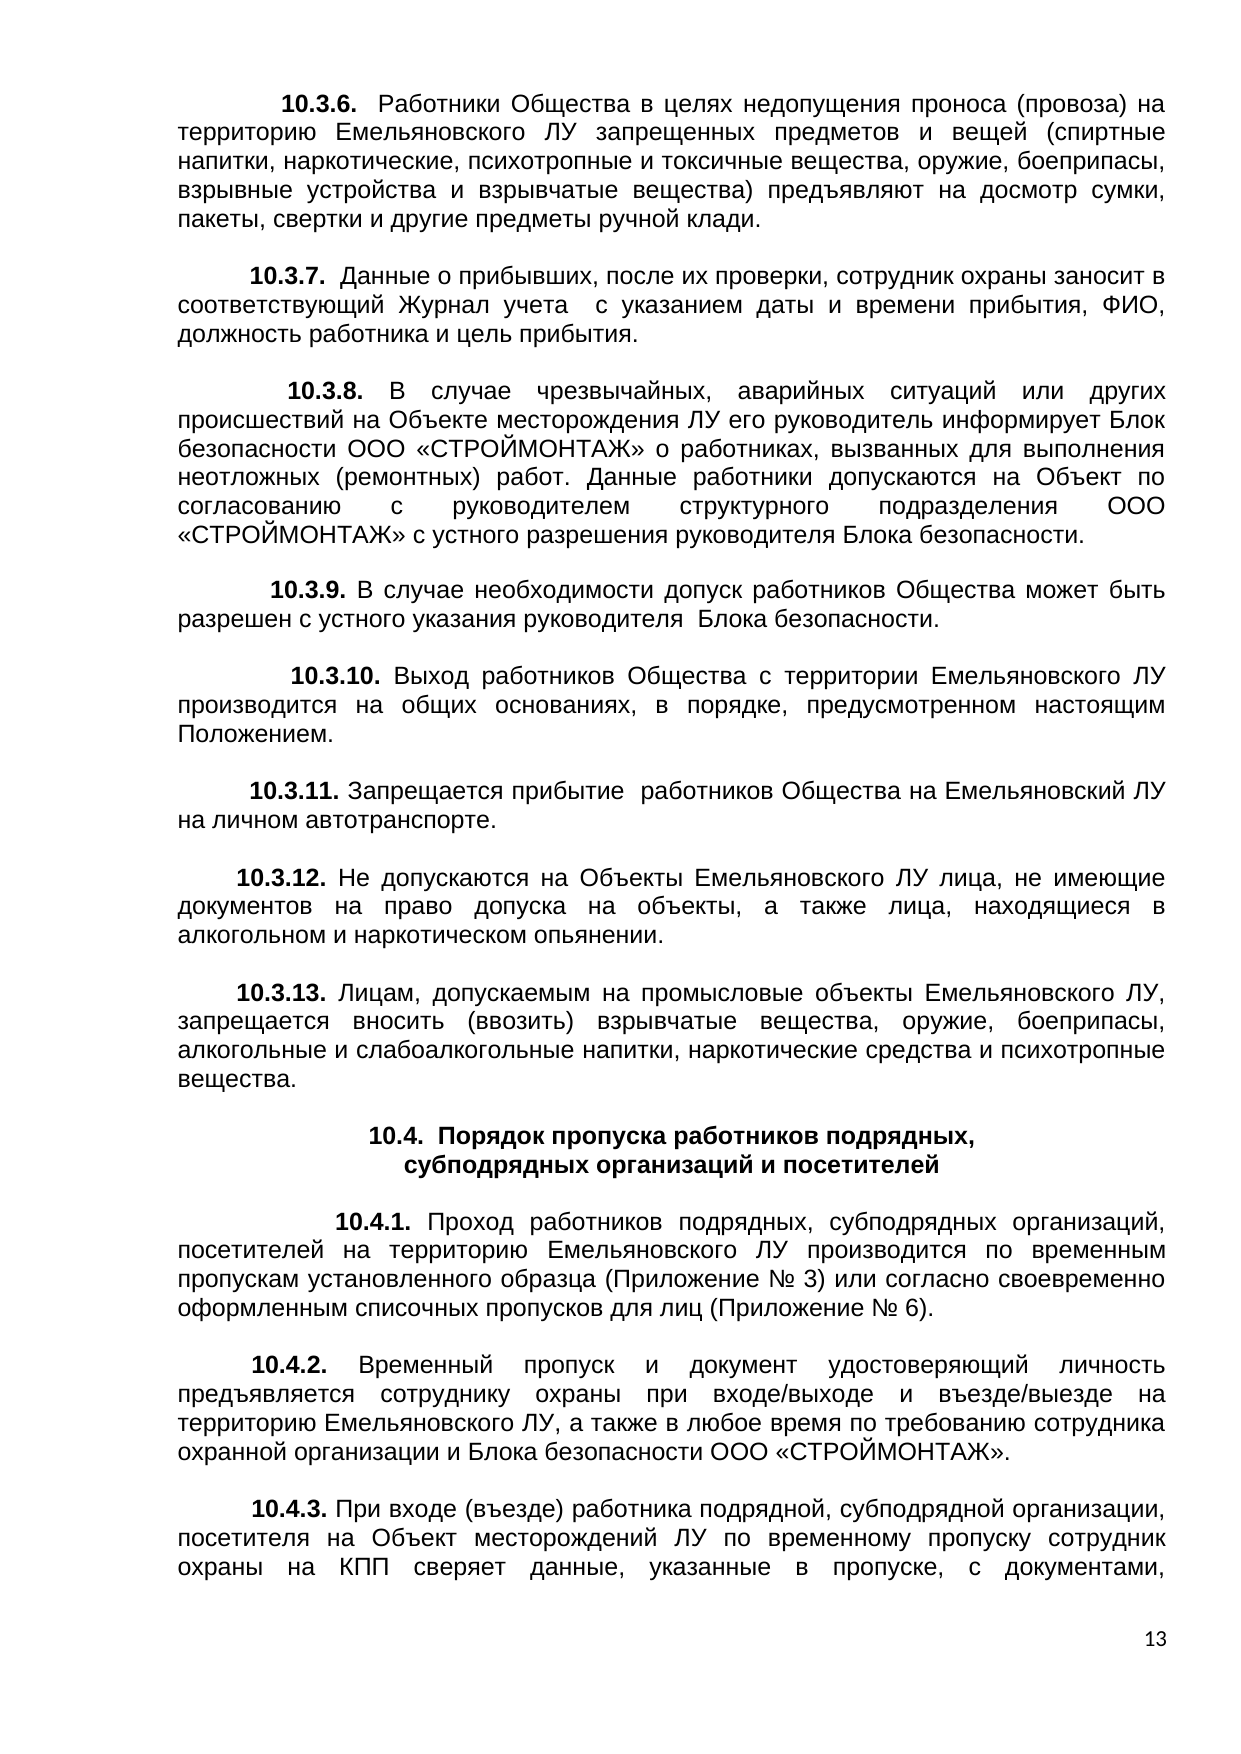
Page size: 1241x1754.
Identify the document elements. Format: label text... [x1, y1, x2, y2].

text 10.4.1. Проход работников подрядных, субподрядных организаций, посетителей на территорию Емельяновского ЛУ производится по временным пропускам установленного образца (Приложение № 3) или согласно своевременно оформленным списочных пропусков для лиц (Приложение № 6). [177, 1207, 1167, 1322]
text 10.3.10. Выход работников Общества с территории Емельяновского ЛУ производится на общих основаниях, в порядке, предусмотренном настоящим Положением. [177, 661, 1167, 747]
text 10.3.9. В случае необходимости допуск работников Общества может быть разрешен с устного указания руководителя Блока безопасности. [177, 575, 1167, 632]
text субподрядных организаций и посетителей [177, 1150, 1167, 1179]
text 10.3.6. Работники Общества в целях недопущения проноса (провоза) на территорию Емельяновского ЛУ запрещенных предметов и вещей (спиртные напитки, наркотические, психотропные и токсичные вещества, оружие, боеприпасы, взрывные устройства и взрывчатые вещества) предъявляют на досмотр сумки, пакеты, свертки и другие предметы ручной клади. [177, 89, 1167, 232]
text 10.4.2. Временный пропуск и документ удостоверяющий личность предъявляется сотруднику охраны при входе/выходе и въезде/выезде на территорию Емельяновского ЛУ, а также в любое время по требованию сотрудника охранной организации и Блока безопасности ООО «СТРОЙМОНТАЖ». [177, 1351, 1167, 1466]
text 10.3.7. Данные о прибывших, после их проверки, сотрудник охраны заносит в соответствующий Журнал учета с указанием даты и времени прибытия, ФИО, должность работника и цель прибытия. [177, 261, 1167, 347]
text 10.3.13. Лицам, допускаемым на промысловые объекты Емельяновского ЛУ, запрещается вносить (ввозить) взрывчатые вещества, оружие, боеприпасы, алкогольные и слабоалкогольные напитки, наркотические средства и психотропные вещества. [177, 977, 1167, 1092]
text 10.3.12. Не допускаются на Объекты Емельяновского ЛУ лица, не имеющие документов на право допуска на объекты, а также лица, находящиеся в алкогольном и наркотическом опьянении. [177, 862, 1167, 949]
text 10.3.8. В случае чрезвычайных, аварийных ситуаций или других происшествий на Объекте месторождения ЛУ его руководитель информирует Блок безопасности ООО «СТРОЙМОНТАЖ» о работниках, вызванных для выполнения неотложных (ремонтных) работ. Данные работники допускаются на Объект по согласованию с руководителем структурного подразделения ООО «СТРОЙМОНТАЖ» с устного разрешения руководителя Блока безопасности. [177, 376, 1167, 549]
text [177, 1494, 1167, 1581]
text 10.4. Порядок пропуска работников подрядных, [177, 1121, 1167, 1150]
text 10.3.11. Запрещается прибытие работников Общества на Емельяновский ЛУ на личном автотранспорте. [177, 776, 1167, 834]
